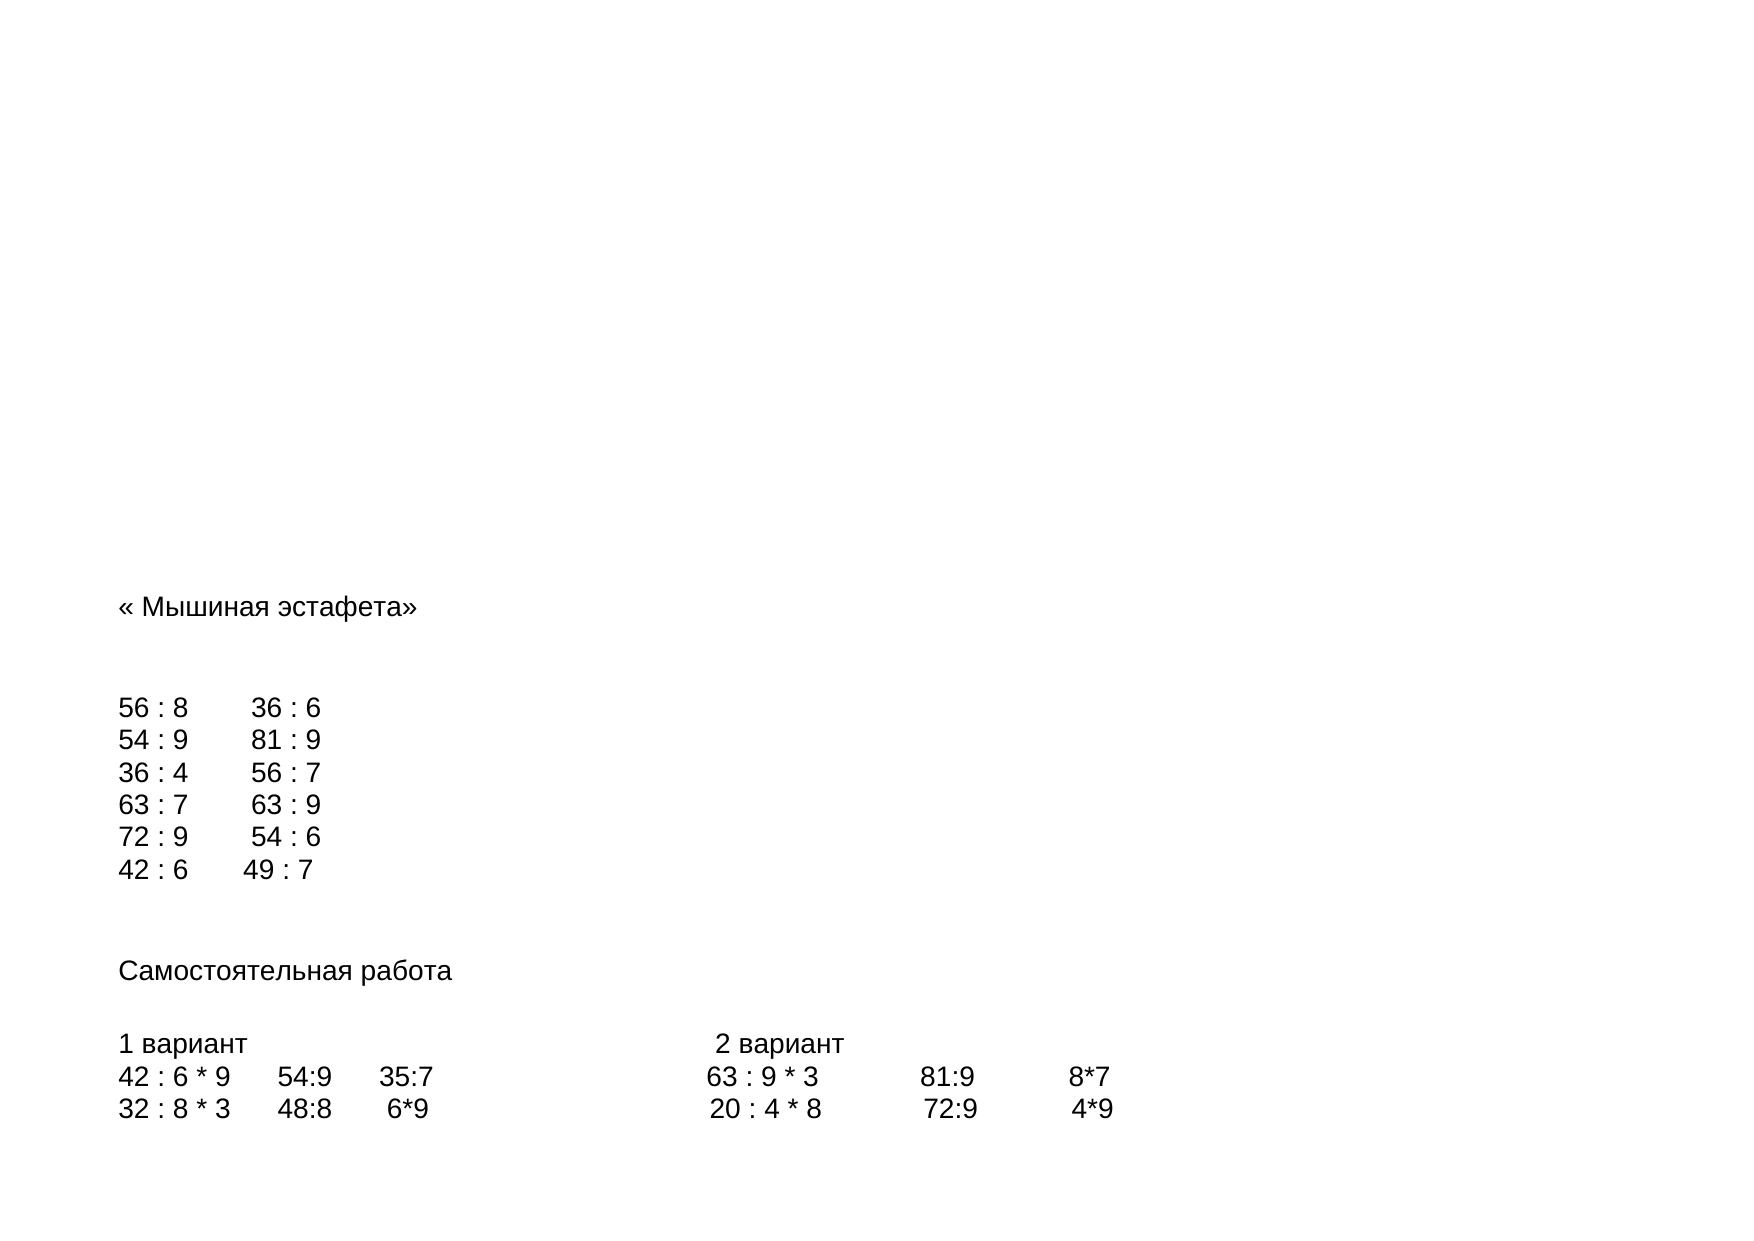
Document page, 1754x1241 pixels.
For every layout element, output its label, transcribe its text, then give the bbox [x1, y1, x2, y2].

text 72 : 9 54 : 6 [118, 820, 1636, 853]
text « Мышиная эстафета» [118, 590, 1636, 622]
text 42 : 6 49 : 7 [118, 853, 1636, 885]
text 1 вариант 2 вариант [118, 1027, 1636, 1059]
text Самостоятельная работа [118, 954, 1636, 986]
text 36 : 4 56 : 7 [118, 756, 1636, 788]
text 56 : 8 36 : 6 [118, 691, 1636, 723]
text 54 : 9 81 : 9 [118, 723, 1636, 756]
text 32 : 8 * 3 48:8 6*9 20 : 4 * 8 72:9 4*9 [118, 1092, 1636, 1124]
text 42 : 6 * 9 54:9 35:7 63 : 9 * 3 81:9 8*7 [118, 1059, 1636, 1092]
text 63 : 7 63 : 9 [118, 788, 1636, 820]
